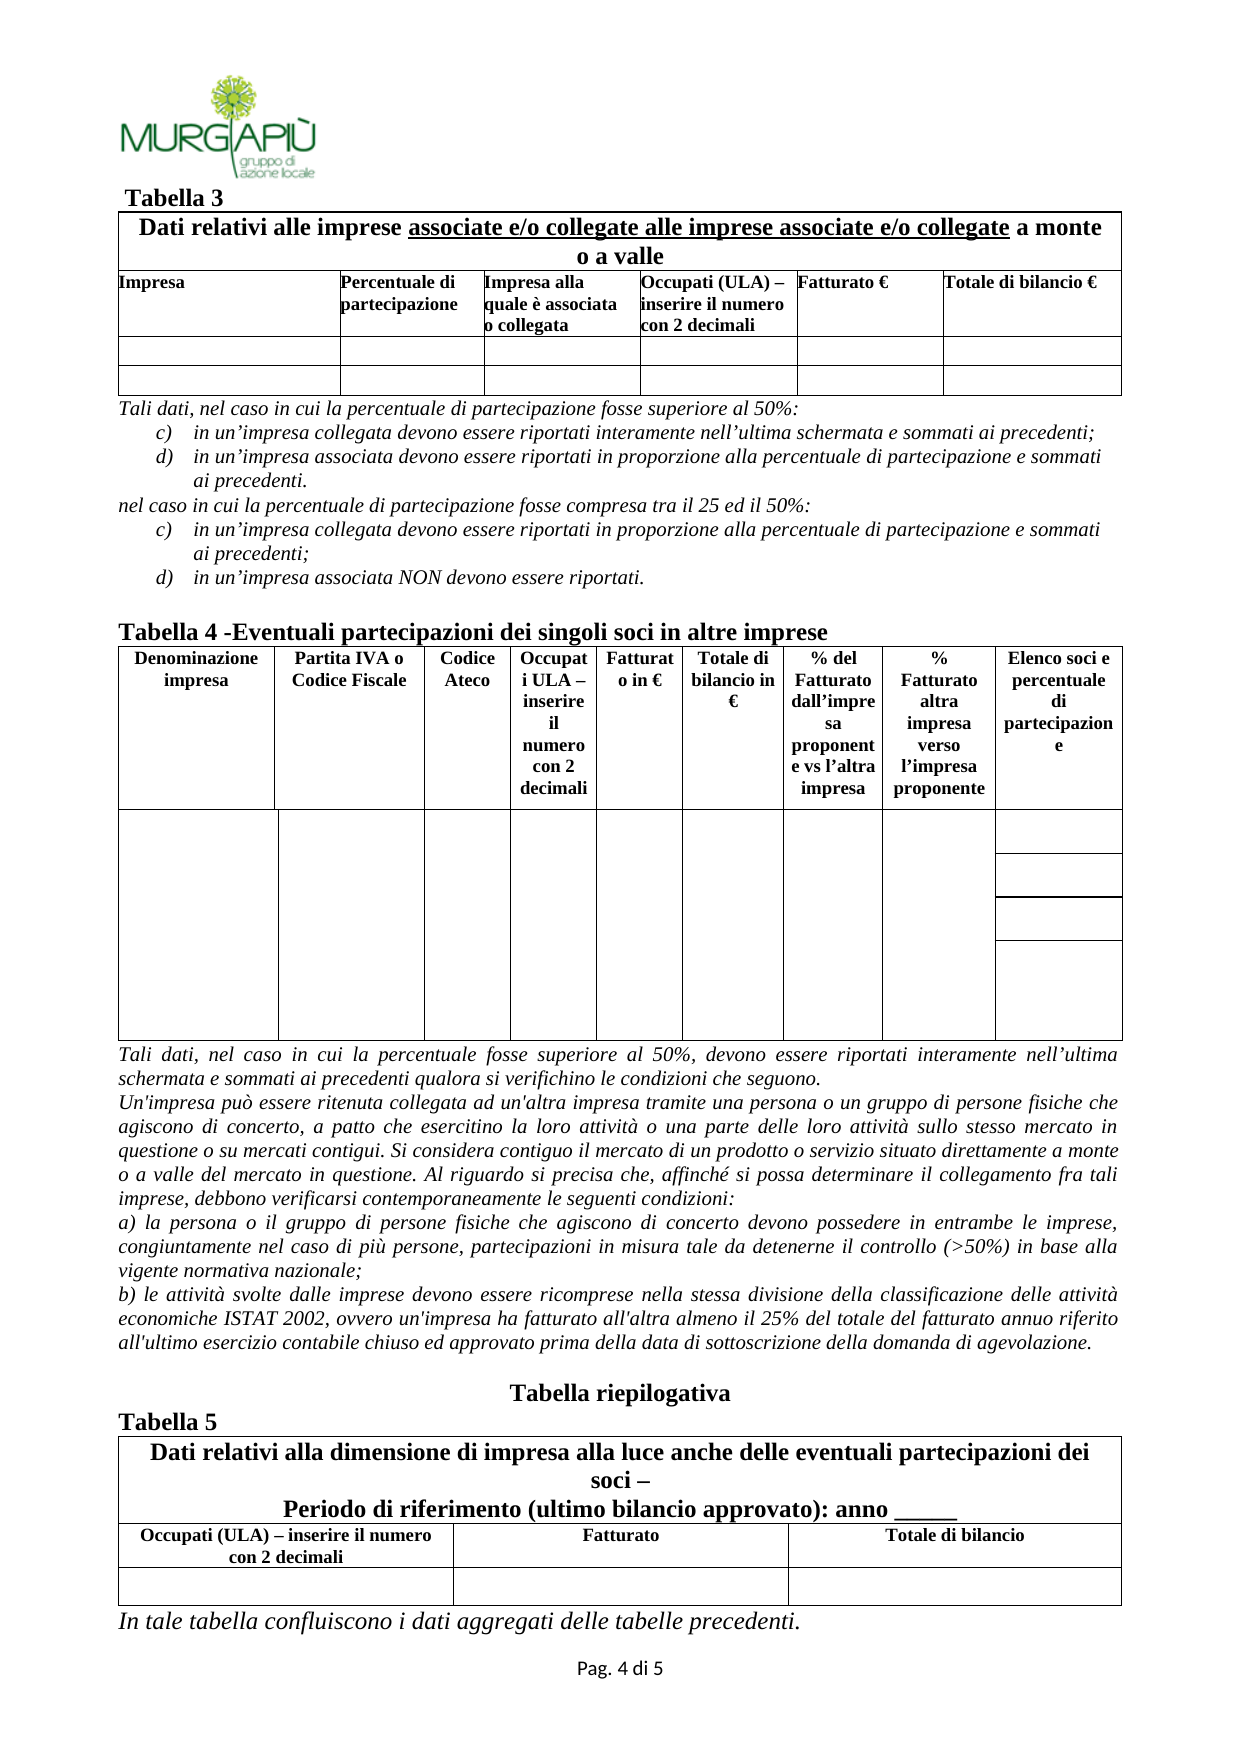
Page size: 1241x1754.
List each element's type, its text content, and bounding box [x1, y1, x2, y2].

table_cell Fatturato € [798, 271, 943, 336]
list in un’impresa collegata devono essere riportati in proporzione alla percentuale di partecipazione e sommati ai precedenti; [156, 517, 1122, 565]
text Tabella riepilogativa [118, 1378, 1122, 1407]
text Tabella 4 -Eventuali partecipazioni dei singoli soci in altre imprese [118, 617, 1122, 646]
table_cell [641, 366, 797, 395]
table_cell [784, 810, 882, 1040]
table_cell [485, 366, 640, 395]
table_cell [683, 810, 783, 1040]
text Un'impresa può essere ritenuta collegata ad un'altra impresa tramite una persona o un gruppo di persone fisiche che agiscono di concerto, a patto che esercitino la loro attività o una parte delle loro attività sullo stesso mercato in questione o su mercati contigui. Si considera contiguo il mercato di un prodotto o servizio situato direttamente a monte o a valle del mercato in questione. Al riguardo si precisa che, affinché si possa determinare il collegamento fra tali imprese, debbono verificarsi contemporaneamente le seguenti condizioni: [118, 1089, 1122, 1210]
table_header Dati relativi alle imprese associate e/o collegate alle imprese associate e/o collegate a monte o a valle [119, 213, 1121, 270]
table_cell [944, 366, 1121, 395]
table_cell [883, 810, 995, 1040]
text a) la persona o il gruppo di persone fisiche che agiscono di concerto devono possedere in entrambe le imprese, congiuntamente nel caso di più persone, partecipazioni in misura tale da detenerne il controllo (>50%) in base alla vigente normativa nazionale; [118, 1210, 1122, 1282]
table_cell [789, 1568, 1121, 1605]
table_cell [454, 1568, 788, 1605]
table_cell Impresa [119, 271, 340, 336]
table_cell Occupati (ULA) – inserire il numero con 2 decimali [641, 271, 797, 336]
text Tabella 5 [118, 1407, 1122, 1436]
table_cell [425, 810, 510, 1040]
table_header Elenco soci e percentuale di partecipazione [996, 647, 1122, 809]
table_cell Totale di bilancio [789, 1524, 1121, 1567]
table_cell [798, 366, 943, 395]
list in un’impresa associata NON devono essere riportati. [156, 565, 1122, 589]
table_cell [279, 810, 424, 1040]
list in un’impresa associata devono essere riportati in proporzione alla percentuale di partecipazione e sommati ai precedenti. [156, 444, 1122, 492]
table_cell Impresa alla quale è associata o collegata [485, 271, 640, 336]
text nel caso in cui la percentuale di partecipazione fosse compresa tra il 25 ed il 50%: [118, 492, 1122, 517]
table_cell [798, 337, 943, 365]
table_header Fatturato in € [597, 647, 682, 809]
table_cell Percentuale di partecipazione [341, 271, 484, 336]
table_cell [119, 810, 278, 1040]
table_header Codice Ateco [425, 647, 510, 809]
table_cell [119, 366, 340, 395]
table_header Dati relativi alla dimensione di impresa alla luce anche delle eventuali partecipazioni dei soci – Periodo di riferimento (ultimo bilancio approvato): anno _____ [119, 1437, 1121, 1523]
text In tale tabella confluiscono i dati aggregati delle tabelle precedenti. [118, 1606, 1122, 1634]
table_cell [996, 898, 1122, 940]
table_cell [944, 337, 1121, 365]
text Tali dati, nel caso in cui la percentuale di partecipazione fosse superiore al 50%: [118, 396, 1122, 420]
text b) le attività svolte dalle imprese devono essere ricomprese nella stessa divisione della classificazione delle attività economiche ISTAT 2002, ovvero un'impresa ha fatturato all'altra almeno il 25% del totale del fatturato annuo riferito all'ultimo esercizio contabile chiuso ed approvato prima della data di sottoscrizione della domanda di agevolazione. [118, 1282, 1122, 1354]
table_cell Fatturato [454, 1524, 788, 1567]
table_cell [511, 810, 596, 1040]
table_cell [485, 337, 640, 365]
table_cell [119, 1568, 453, 1605]
table_cell [996, 941, 1122, 1040]
table_cell [341, 366, 484, 395]
table_cell [119, 337, 340, 365]
table_cell [641, 337, 797, 365]
table_header Occupati ULA – inserire il numero con 2 decimali [511, 647, 596, 809]
table_header Totale di bilancio in € [683, 647, 783, 809]
table_header % Fatturato altra impresa verso l’impresa proponente [883, 647, 995, 809]
list in un’impresa collegata devono essere riportati interamente nell’ultima schermata e sommati ai precedenti; [156, 420, 1122, 444]
table_cell [996, 810, 1122, 853]
text Tabella 3 [118, 183, 1122, 211]
table_cell [597, 810, 682, 1040]
table_cell Totale di bilancio € [944, 271, 1121, 336]
text Tali dati, nel caso in cui la percentuale fosse superiore al 50%, devono essere riportati interamente nell’ultima schermata e sommati ai precedenti qualora si verifichino le condizioni che seguono. [118, 1041, 1122, 1089]
table_cell Occupati (ULA) – inserire il numero con 2 decimali [119, 1524, 453, 1567]
table_cell [341, 337, 484, 365]
table_cell [996, 854, 1122, 896]
table_header Denominazione impresa [119, 647, 274, 809]
table_header Partita IVA o Codice Fiscale [275, 647, 424, 809]
table_header % del Fatturato dall’impresa proponente vs l’altra impresa [784, 647, 882, 809]
picture [118, 73, 319, 181]
